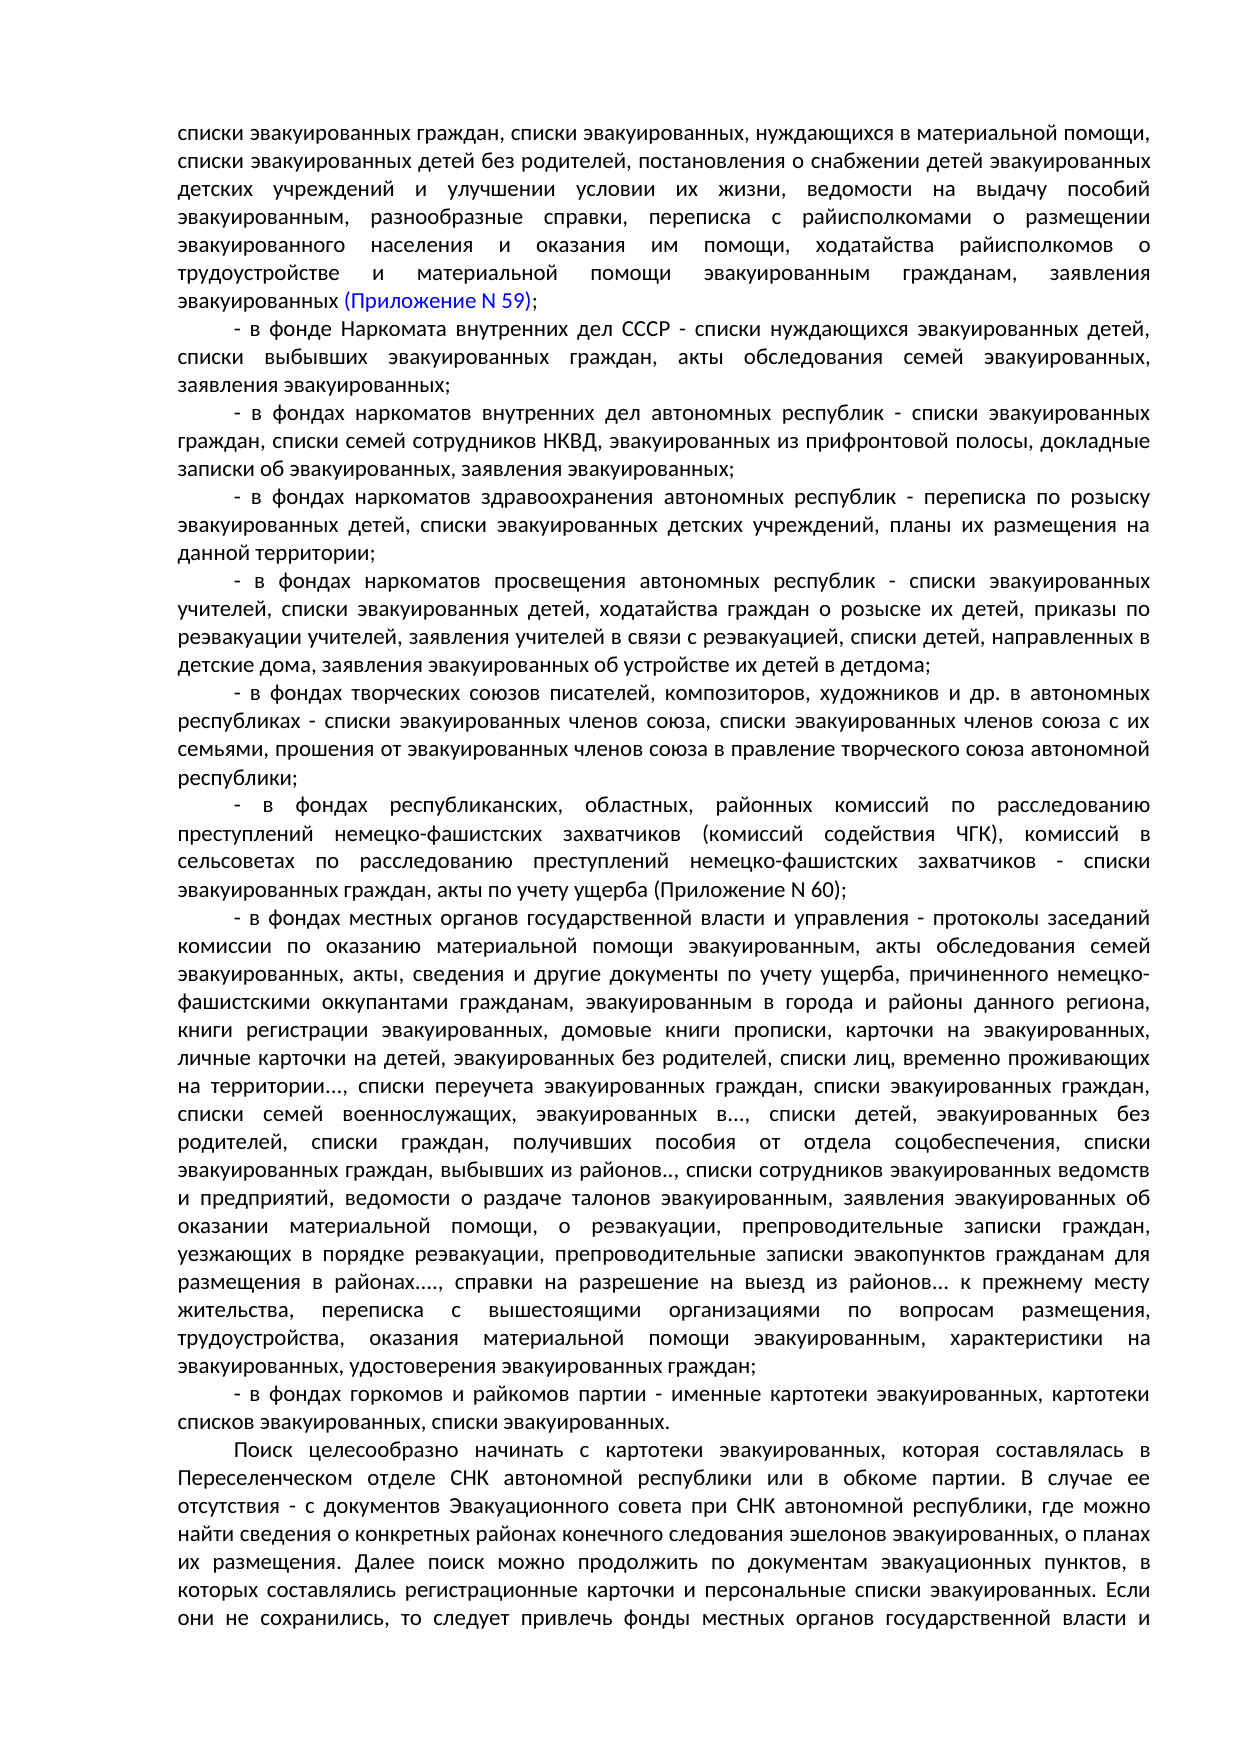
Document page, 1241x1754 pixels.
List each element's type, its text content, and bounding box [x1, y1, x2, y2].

text - в фондах наркоматов здравоохранения автономных республик - переписка по розыску эвакуированных детей, списки эвакуированных детских учреждений, планы их размещения на данной территории; [177, 482, 1152, 566]
text - в фондах республиканских, областных, районных комиссий по расследованию преступлений немецко-фашистских захватчиков (комиссий содействия ЧГК), комиссий в сельсоветах по расследованию преступлений немецко-фашистских захватчиков - списки эвакуированных граждан, акты по учету ущерба (Приложение N 60); [177, 791, 1152, 903]
text - в фондах творческих союзов писателей, композиторов, художников и др. в автономных республиках - списки эвакуированных членов союза, списки эвакуированных членов союза с их семьями, прошения от эвакуированных членов союза в правление творческого союза автономной республики; [177, 678, 1152, 791]
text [177, 1435, 1152, 1631]
text - в фондах наркоматов внутренних дел автономных республик - списки эвакуированных граждан, списки семей сотрудников НКВД, эвакуированных из прифронтовой полосы, докладные записки об эвакуированных, заявления эвакуированных; [177, 398, 1152, 482]
text - в фондах местных органов государственной власти и управления - протоколы заседаний комиссии по оказанию материальной помощи эвакуированным, акты обследования семей эвакуированных, акты, сведения и другие документы по учету ущерба, причиненного немецко-фашистскими оккупантами гражданам, эвакуированным в города и районы данного региона, книги регистрации эвакуированных, домовые книги прописки, карточки на эвакуированных, личные карточки на детей, эвакуированных без родителей, списки лиц, временно проживающих на территории..., списки переучета эвакуированных граждан, списки эвакуированных граждан, списки семей военнослужащих, эвакуированных в..., списки детей, эвакуированных без родителей, списки граждан, получивших пособия от отдела соцобеспечения, списки эвакуированных граждан, выбывших из районов.., списки сотрудников эвакуированных ведомств и предприятий, ведомости о раздаче талонов эвакуированным, заявления эвакуированных об оказании материальной помощи, о реэвакуации, препроводительные записки граждан, уезжающих в порядке реэвакуации, препроводительные записки эвакопунктов гражданам для размещения в районах...., справки на разрешение на выезд из районов... к прежнему месту жительства, переписка с вышестоящими организациями по вопросам размещения, трудоустройства, оказания материальной помощи эвакуированным, характеристики на эвакуированных, удостоверения эвакуированных граждан; [177, 903, 1152, 1379]
text - в фонде Наркомата внутренних дел СССР - списки нуждающихся эвакуированных детей, списки выбывших эвакуированных граждан, акты обследования семей эвакуированных, заявления эвакуированных; [177, 314, 1152, 398]
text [177, 118, 1152, 314]
text - в фондах наркоматов просвещения автономных республик - списки эвакуированных учителей, списки эвакуированных детей, ходатайства граждан о розыске их детей, приказы по реэвакуации учителей, заявления учителей в связи с реэвакуацией, списки детей, направленных в детские дома, заявления эвакуированных об устройстве их детей в детдома; [177, 566, 1152, 678]
text - в фондах горкомов и райкомов партии - именные картотеки эвакуированных, картотеки списков эвакуированных, списки эвакуированных. [177, 1379, 1152, 1435]
